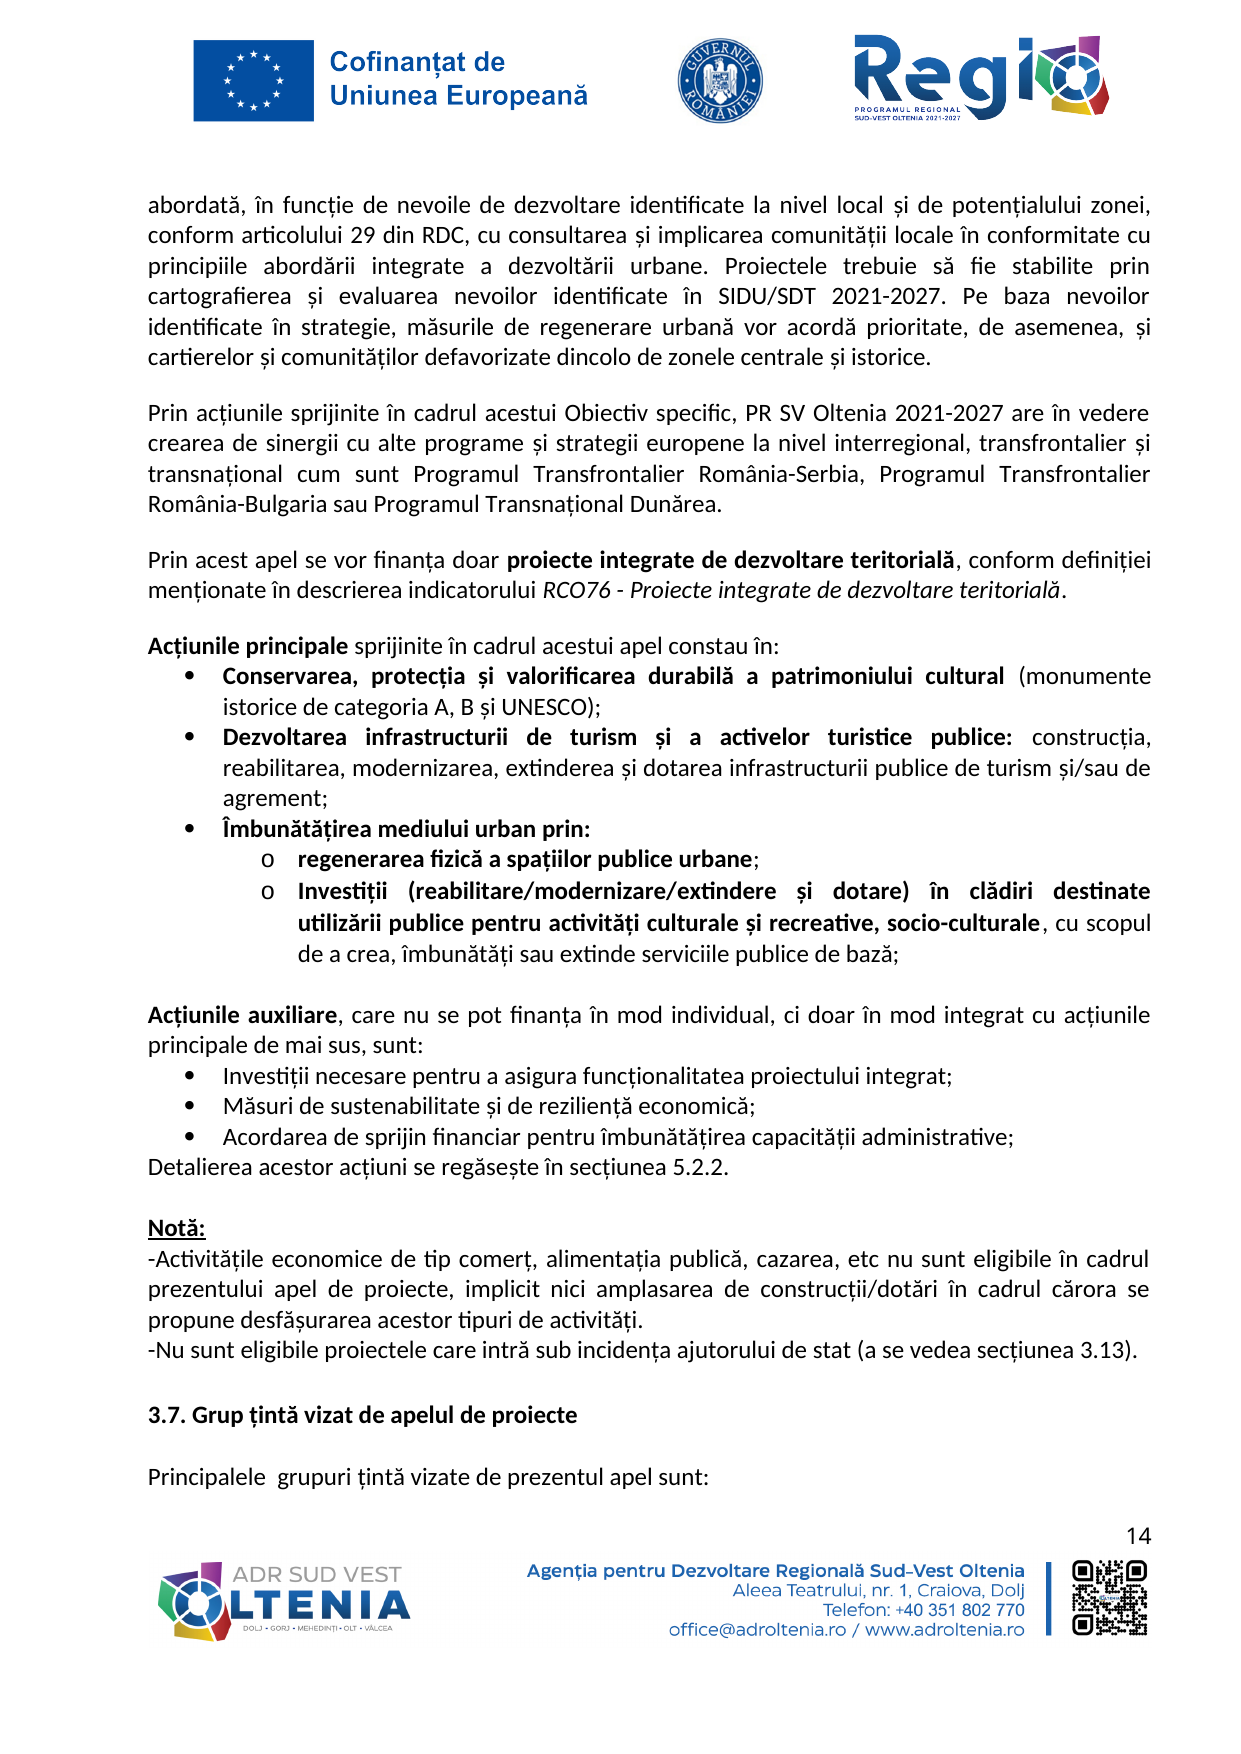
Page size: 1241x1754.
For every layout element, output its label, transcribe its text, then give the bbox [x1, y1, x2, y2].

list Investiții (reabilitare/modernizare/extindere și dotare) în clădiri destinate utilizării publice pentru activități culturale și recreative, socio-culturale, cu scopul de a crea, îmbunătăți sau extinde serviciile publice de bază; [260, 875, 1152, 968]
text Detalierea acestor acţiuni se regăsește în secţiunea 5.2.2. [148, 1151, 1152, 1182]
text Principalele grupuri țintă vizate de prezentul apel sunt: [148, 1461, 1152, 1491]
text Acţiunile auxiliare, care nu se pot finanța în mod individual, ci doar în mod integrat cu acţiunile principale de mai sus, sunt: [148, 999, 1152, 1060]
picture [148, 1551, 1152, 1648]
text -Nu sunt eligibile proiectele care intră sub incidenţa ajutorului de stat (a se vedea secţiunea 3.13). [148, 1334, 1152, 1365]
text Prin acțiunile sprijinite în cadrul acestui Obiectiv specific, PR SV Oltenia 2021-2027 are în vedere crearea de sinergii cu alte programe și strategii europene la nivel interregional, transfrontalier și transnațional cum sunt Programul Transfrontalier România-Serbia, Programul Transfrontalier România-Bulgaria sau Programul Transnaţional Dunărea. [148, 397, 1152, 519]
picture [674, 36, 768, 126]
list Conservarea, protecția și valorificarea durabilă a patrimoniului cultural (monumente istorice de categoria A, B și UNESCO); [185, 661, 1152, 722]
text -Activităţile economice de tip comerţ, alimentaţia publică, cazarea, etc nu sunt eligibile în cadrul prezentului apel de proiecte, implicit nici amplasarea de construcţii/dotări în cadrul cărora se propune desfăşurarea acestor tipuri de activităţi. [148, 1243, 1152, 1334]
list Măsuri de sustenabilitate și de reziliență economică; [185, 1090, 1152, 1121]
text Prin acest apel se vor finanţa doar proiecte integrate de dezvoltare teritorială, conform definiţiei menţionate în descrierea indicatorului RCO76 - Proiecte integrate de dezvoltare teritorială. [148, 544, 1152, 605]
list Îmbunătățirea mediului urban prin: [185, 813, 1152, 844]
list Dezvoltarea infrastructurii de turism și a activelor turistice publice: construcția, reabilitarea, modernizarea, extinderea și dotarea infrastructurii publice de turism și/sau de agrement; [185, 722, 1152, 813]
list Acordarea de sprijin financiar pentru îmbunătățirea capacității administrative; [185, 1121, 1152, 1151]
list Investiții necesare pentru a asigura funcționalitatea proiectului integrat; [185, 1060, 1152, 1090]
list regenerarea fizică a spațiilor publice urbane; [260, 844, 1152, 875]
subtitle 3.7. Grup țintă vizat de apelul de proiecte [148, 1400, 1152, 1430]
text Notă: [148, 1212, 1152, 1243]
list Acţiunile principale sprijinite în cadrul acestui apel constau în: [148, 630, 1152, 661]
picture [188, 35, 590, 125]
picture [852, 34, 1111, 123]
